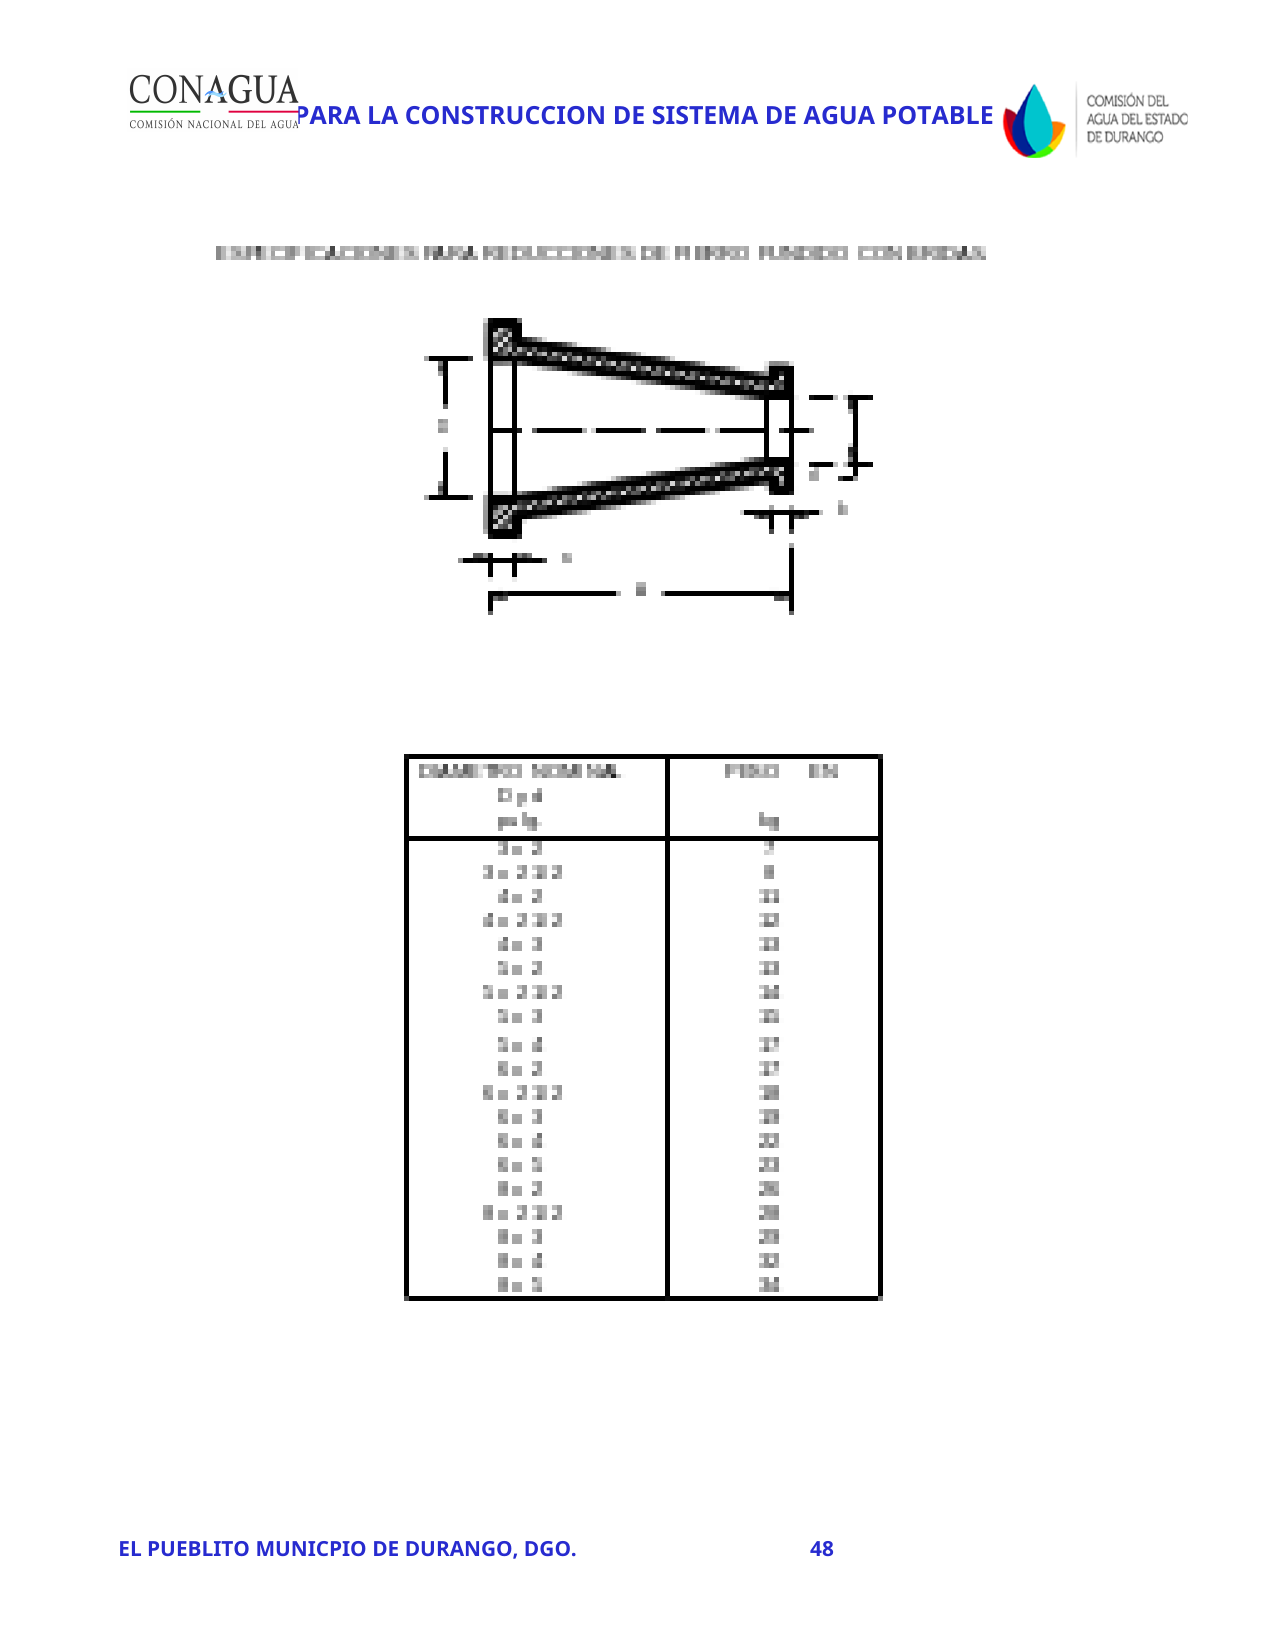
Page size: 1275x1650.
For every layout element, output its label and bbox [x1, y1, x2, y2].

picture [1000, 81, 1191, 161]
picture [126, 68, 299, 132]
